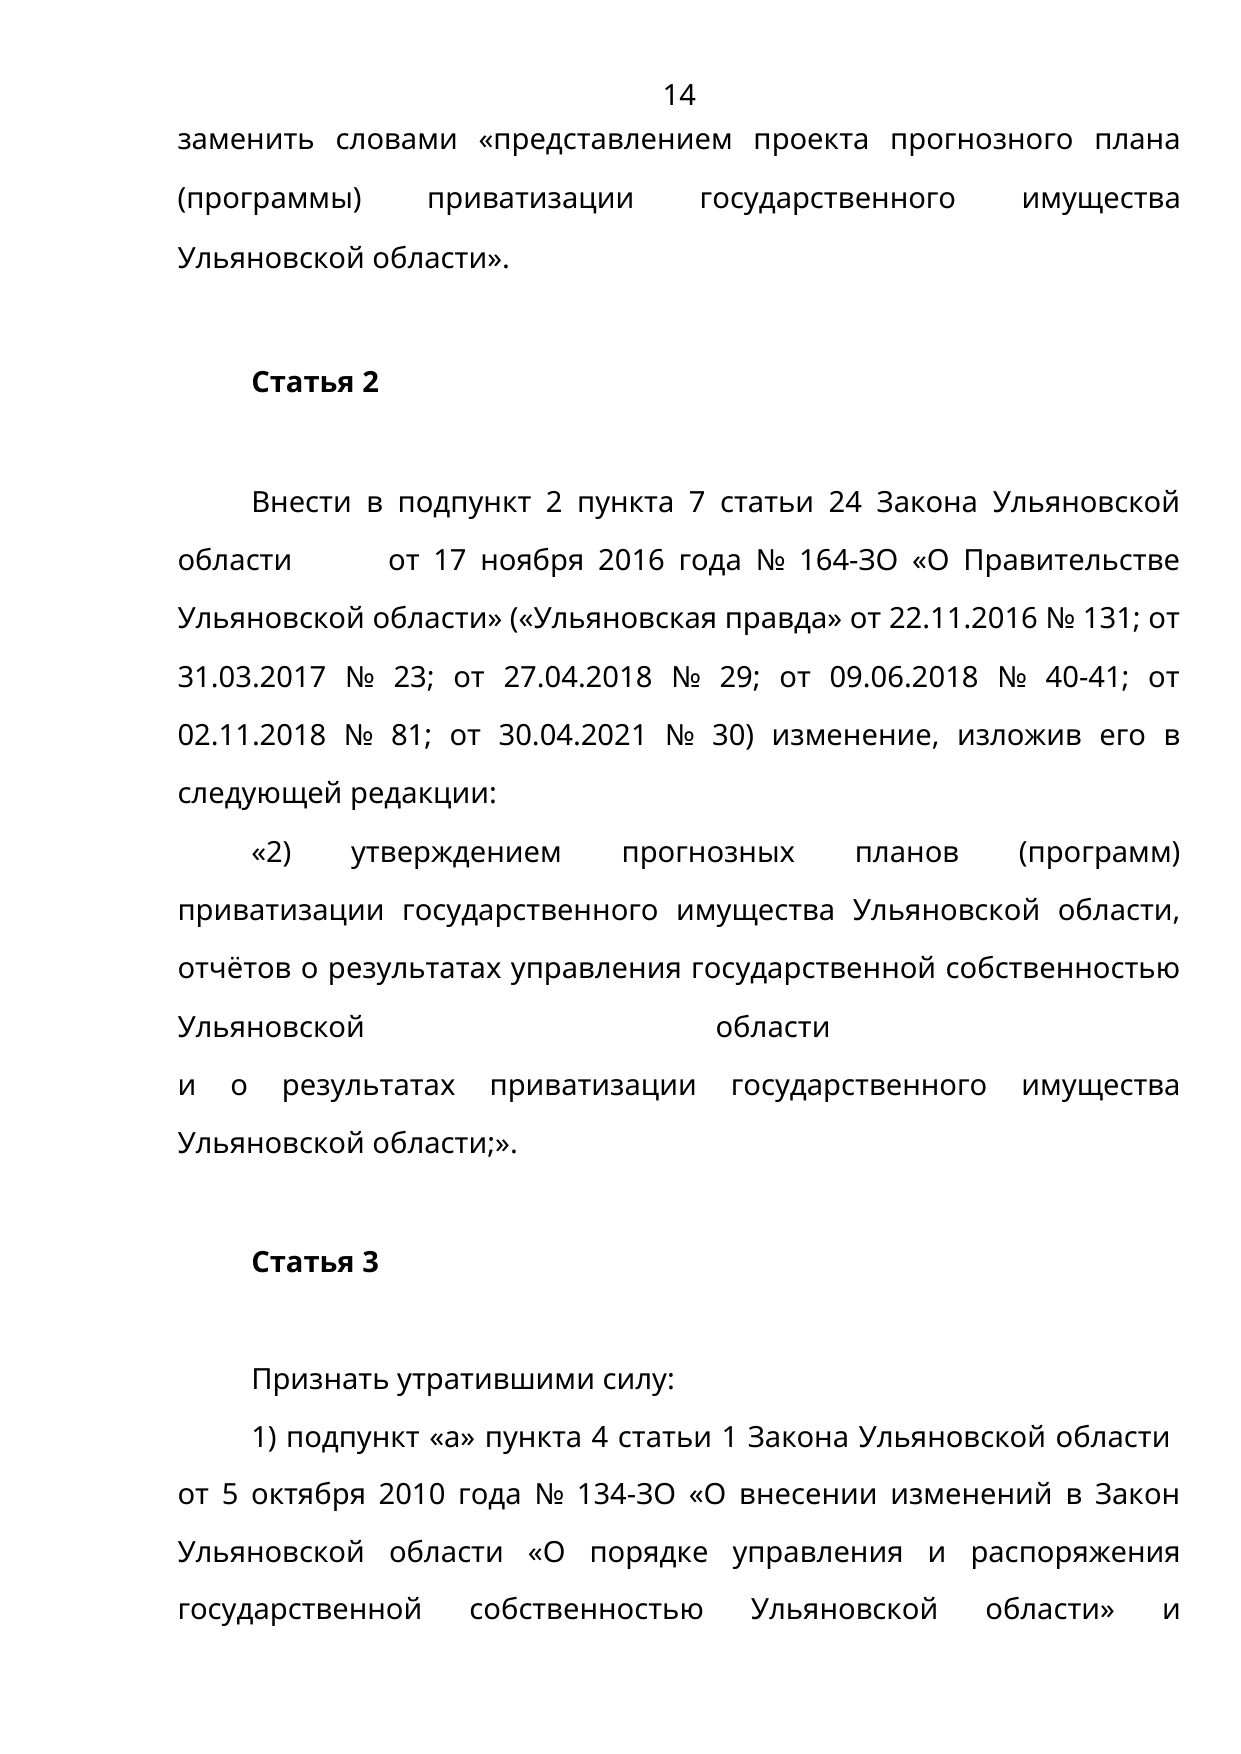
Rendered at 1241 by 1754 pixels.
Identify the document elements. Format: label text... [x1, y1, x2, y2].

text «2) утверждением прогнозных планов (программ) приватизации государственного имущества Ульяновской области, отчётов о результатах управления государственной собственностью Ульяновской области и о результатах приватизации государственного имущества Ульяновской области;». [177, 831, 1181, 1162]
text Статья 3 [177, 1242, 1181, 1281]
text Внести в подпункт 2 пункта 7 статьи 24 Закона Ульяновской области от 17 ноября 2016 года № 164-ЗО «О Правительстве Ульяновской области» («Ульяновская правда» от 22.11.2016 № 131; от 31.03.2017 № 23; от 27.04.2018 № 29; от 09.06.2018 № 40-41; от 02.11.2018 № 81; от 30.04.2021 № 30) изменение, изложив его в следующей редакции: [177, 481, 1181, 812]
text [177, 118, 1181, 277]
text Признать утратившими силу: [177, 1358, 1181, 1398]
text Статья 2 [177, 362, 1181, 401]
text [177, 1416, 1181, 1628]
